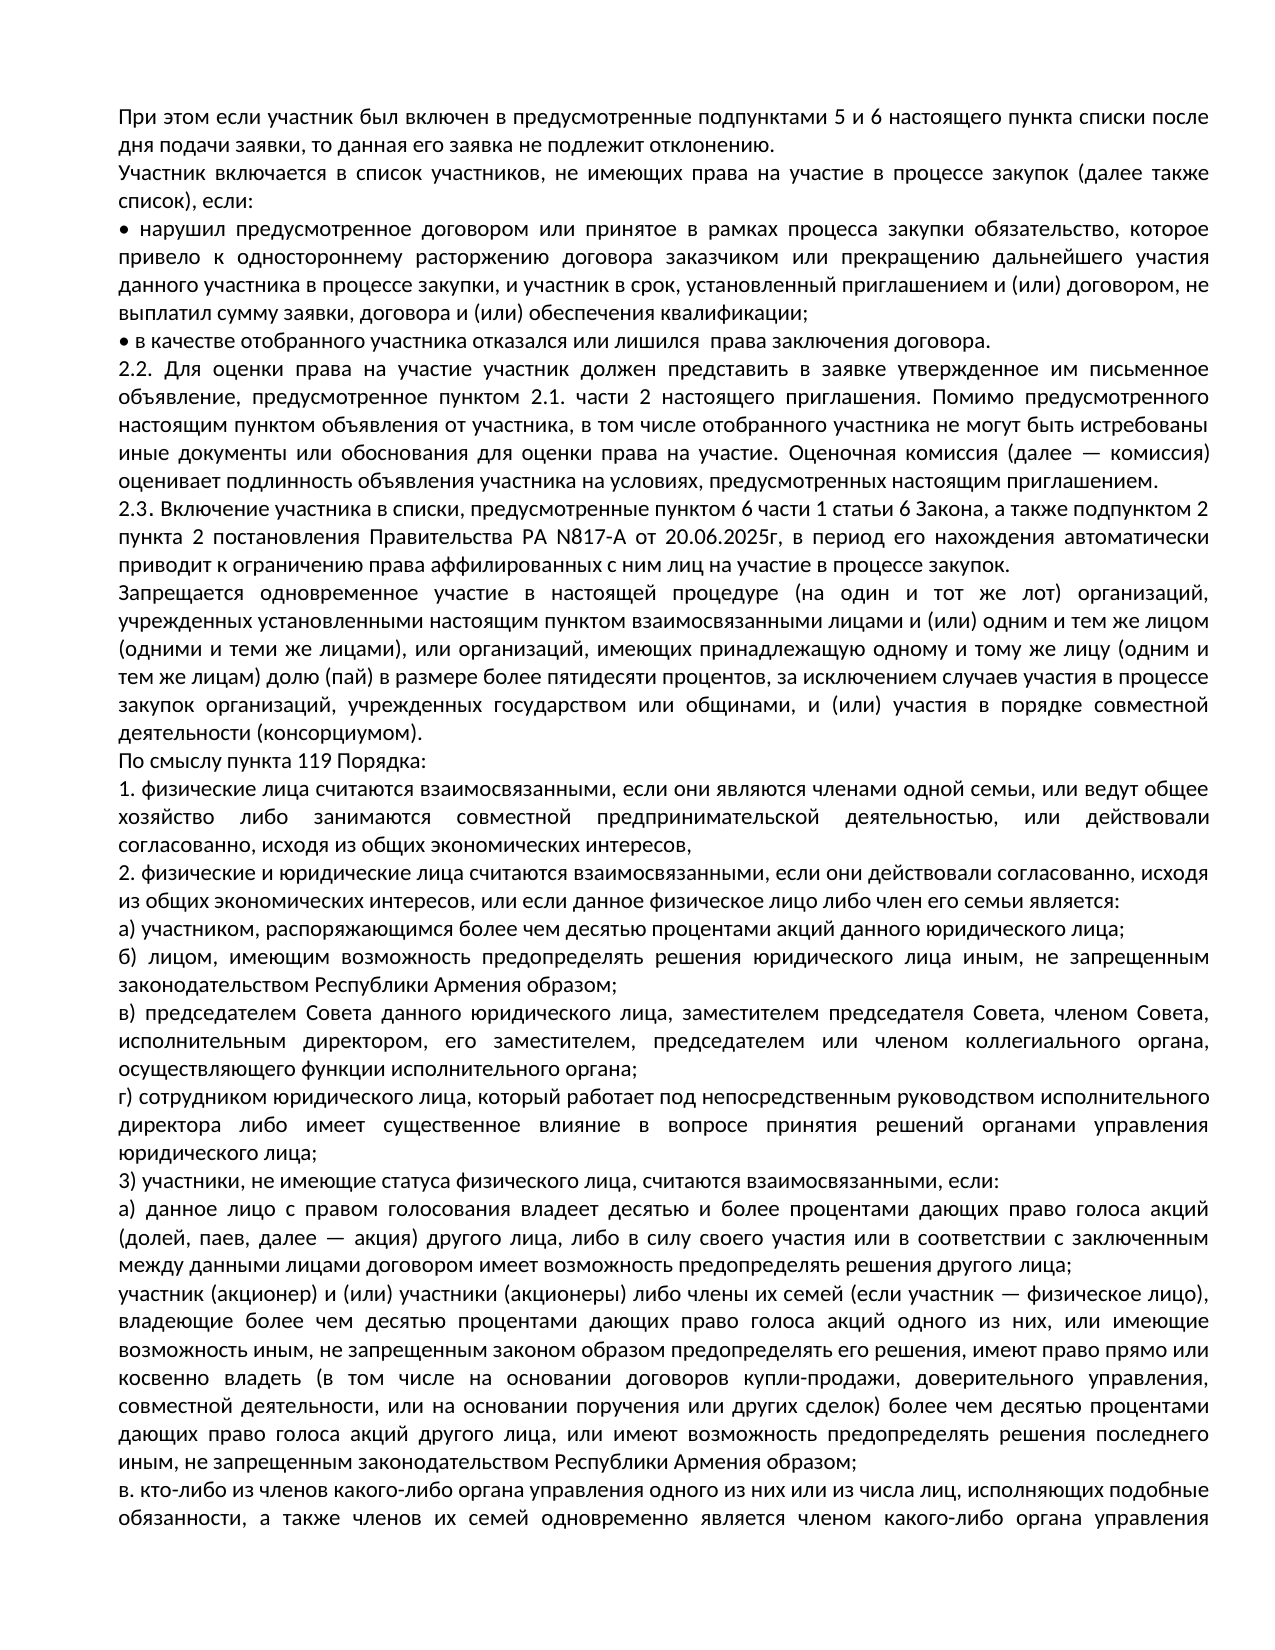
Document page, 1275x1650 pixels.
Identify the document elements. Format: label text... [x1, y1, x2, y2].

text Запрещается одновременное участие в настоящей процедуре (на один и тот же лот) организаций, учрежденных установленными настоящим пунктом взаимосвязанными лицами и (или) одним и тем же лицом (одними и теми же лицами), или организаций, имеющих принадлежащую одному и тому же лицу (одним и тем же лицам) долю (пай) в размере более пятидесяти процентов, за исключением случаев участия в процессе закупок организаций, учрежденных государством или общинами, и (или) участия в порядке совместной деятельности (консорциумом). [118, 578, 1211, 746]
text г) сотрудником юридического лица, который работает под непосредственным руководством исполнительного директора либо имеет существенное влияние в вопросе принятия решений органами управления юридического лица; [118, 1082, 1211, 1167]
text участник (акционер) и (или) участники (акционеры) либо члены их семей (если участник — физическое лицо), владеющие более чем десятью процентами дающих право голоса акций одного из них, или имеющие возможность иным, не запрещенным законом образом предопределять его решения, имеют право прямо или косвенно владеть (в том числе на основании договоров купли-продажи, доверительного управления, совместной деятельности, или на основании поручения или других сделок) более чем десятью процентами дающих право голоса акций другого лица, или имеют возможность предопределять решения последнего иным, не запрещенным законодательством Республики Армения образом; [118, 1279, 1211, 1475]
text 2. физические и юридические лица считаются взаимосвязанными, если они действовали согласованно, исходя из общих экономических интересов, или если данное физическое лицо либо член его семьи является: [118, 858, 1211, 914]
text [118, 1475, 1211, 1531]
text Участник включается в список участников, не имеющих права на участие в процессе закупок (далее также список), если: [118, 158, 1211, 214]
text а) данное лицо с правом голосования владеет десятью и более процентами дающих право голоса акций (долей, паев, далее — акция) другого лица, либо в силу своего участия или в соответствии с заключенным между данными лицами договором имеет возможность предопределять решения другого лица; [118, 1194, 1211, 1279]
text • нарушил предусмотренное договором или принятое в рамках процесса закупки обязательство, которое привело к одностороннему расторжению договора заказчиком или прекращению дальнейшего участия данного участника в процессе закупки, и участник в срок, установленный приглашением и (или) договором, не выплатил сумму заявки, договора и (или) обеспечения квалификации; [118, 214, 1211, 326]
text б) лицом, имеющим возможность предопределять решения юридического лица иным, не запрещенным законодательством Республики Армения образом; [118, 942, 1211, 998]
text При этом если участник был включен в предусмотренные подпунктами 5 и 6 настоящего пункта списки после дня подачи заявки, то данная его заявка не подлежит отклонению. [118, 102, 1211, 158]
text в) председателем Совета данного юридического лица, заместителем председателя Совета, членом Совета, исполнительным директором, его заместителем, председателем или членом коллегиального органа, осуществляющего функции исполнительного органа; [118, 998, 1211, 1082]
text 2.2. Для оценки права на участие участник должен представить в заявке утвержденное им письменное объявление, предусмотренное пунктом 2.1. части 2 настоящего приглашения. Помимо предусмотренного настоящим пунктом объявления от участника, в том числе отобранного участника не могут быть истребованы иные документы или обоснования для оценки права на участие. Оценочная комиссия (далее — комиссия) оценивает подлинность объявления участника на условиях, предусмотренных настоящим приглашением. [118, 354, 1211, 494]
text 3) участники, не имеющие статуса физического лица, считаются взаимосвязанными, если: [118, 1167, 1211, 1194]
text 1. физические лица считаются взаимосвязанными, если они являются членами одной семьи, или ведут общее хозяйство либо занимаются совместной предпринимательской деятельностью, или действовали согласованно, исходя из общих экономических интересов, [118, 774, 1211, 858]
text а) участником, распоряжающимся более чем десятью процентами акций данного юридического лица; [118, 914, 1211, 942]
text По смыслу пункта 119 Порядка: [118, 746, 1211, 774]
text • в качестве отобранного участника отказался или лишился права заключения договора. [118, 326, 1211, 354]
text 2.3․ Включение участника в списки, предусмотренные пунктом 6 части 1 статьи 6 Закона, а также подпунктом 2 пункта 2 постановления Правительства РА N817-А от 20.06.2025г, в период его нахождения автоматически приводит к ограничению права аффилированных с ним лиц на участие в процессе закупок. [118, 494, 1211, 578]
